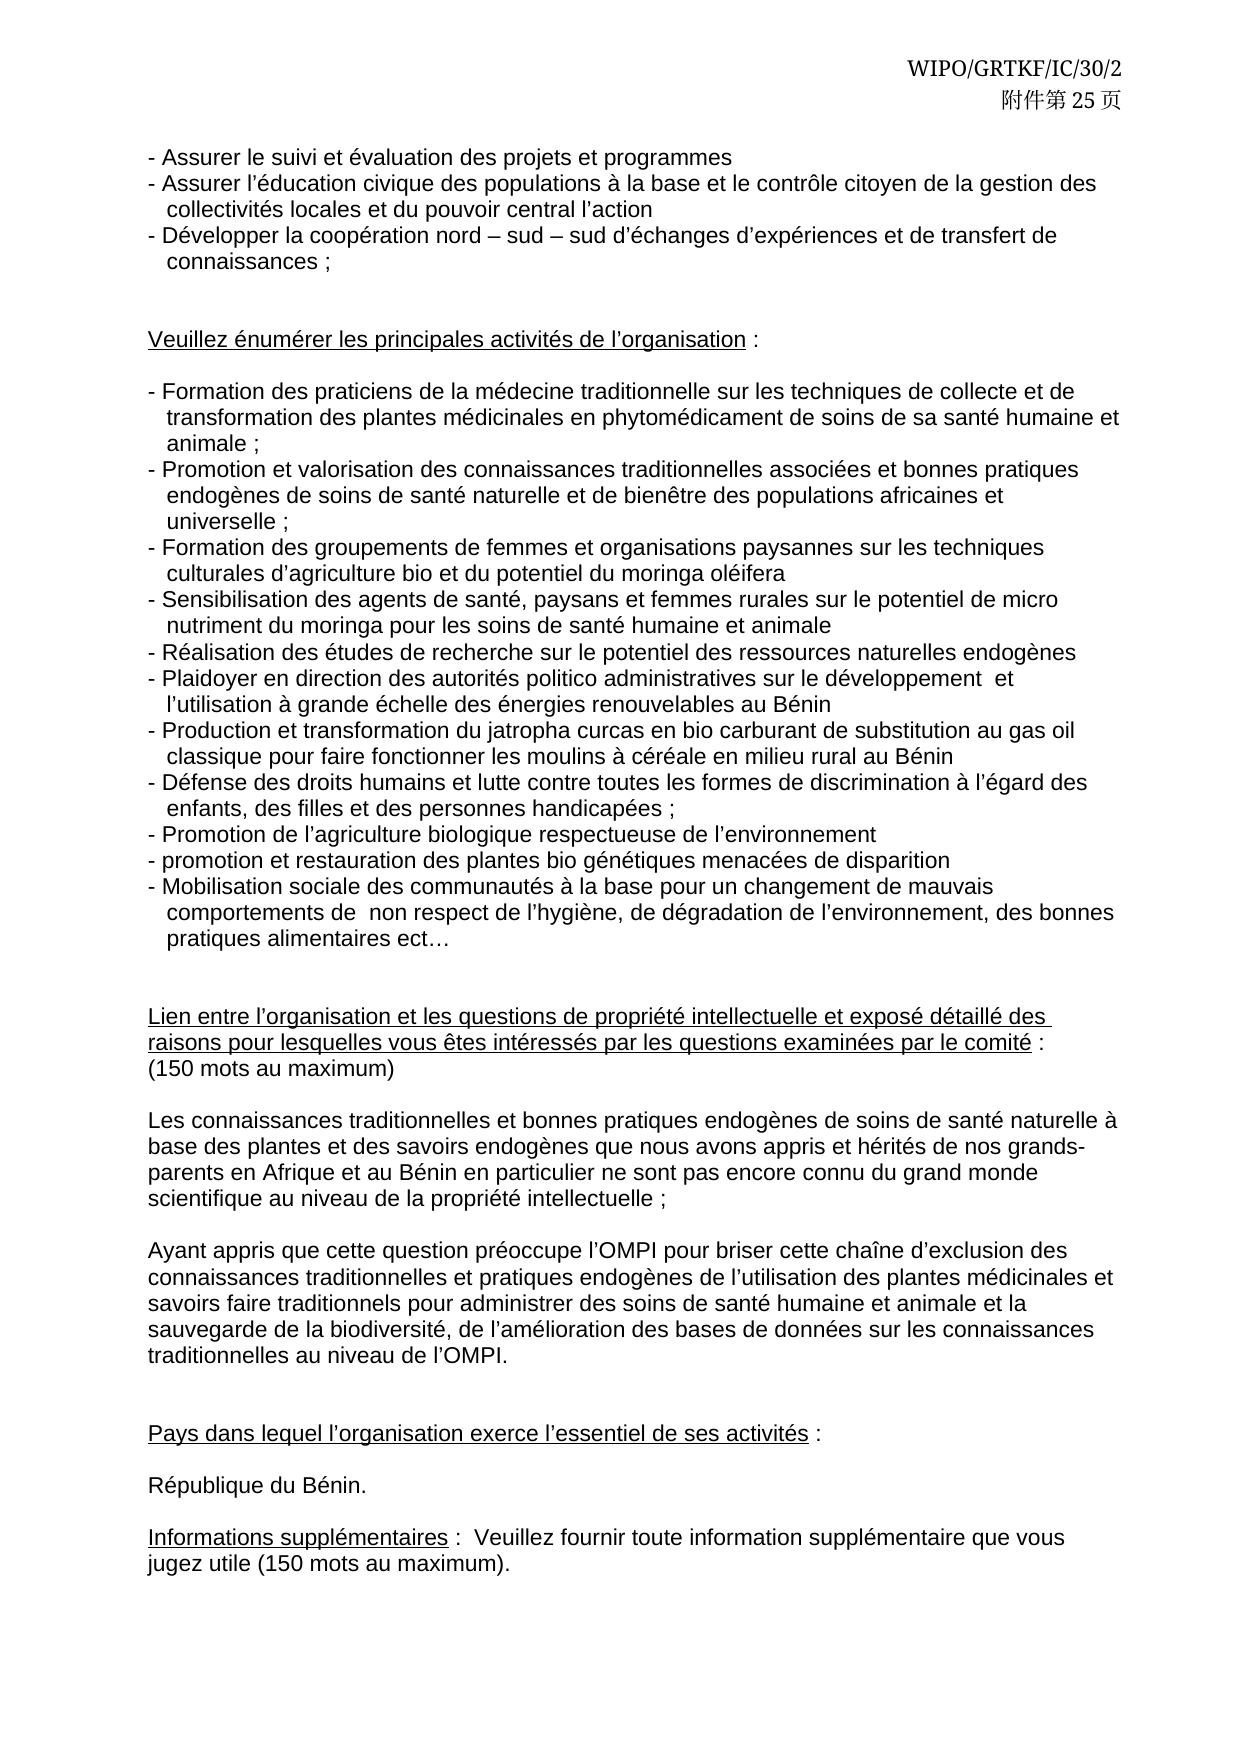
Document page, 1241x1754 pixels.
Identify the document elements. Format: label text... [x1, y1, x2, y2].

text - Développer la coopération nord – sud – sud d’échanges d’expériences et de transfert de connaissances ; [148, 222, 1124, 274]
text Les connaissances traditionnelles et bonnes pratiques endogènes de soins de santé naturelle à base des plantes et des savoirs endogènes que nous avons appris et hérités de nos grands-parents en Afrique et au Bénin en particulier ne sont pas encore connu du grand monde scientifique au niveau de la propriété intellectuelle ; [148, 1108, 1124, 1212]
text - Réalisation des études de recherche sur le potentiel des ressources naturelles endogènes [148, 639, 1124, 665]
text Lien entre l’organisation et les questions de propriété intellectuelle et exposé détaillé des raisons pour lesquelles vous êtes intéressés par les questions examinées par le comité : [148, 1004, 1124, 1056]
text Veuillez énumérer les principales activités de l’organisation : [148, 327, 1124, 353]
text - Promotion de l’agriculture biologique respectueuse de l’environnement [148, 821, 1124, 847]
text - Formation des praticiens de la médecine traditionnelle sur les techniques de collecte et de transformation des plantes médicinales en phytomédicament de soins de sa santé humaine et animale ; [148, 379, 1124, 457]
text - Production et transformation du jatropha curcas en bio carburant de substitution au gas oil classique pour faire fonctionner les moulins à céréale en milieu rural au Bénin [148, 717, 1124, 769]
text - Mobilisation sociale des communautés à la base pour un changement de mauvais comportements de non respect de l’hygiène, de dégradation de l’environnement, des bonnes pratiques alimentaires ect… [148, 873, 1124, 952]
text - Formation des groupements de femmes et organisations paysannes sur les techniques culturales d’agriculture bio et du potentiel du moringa oléifera [148, 535, 1124, 587]
text Ayant appris que cette question préoccupe l’OMPI pour briser cette chaîne d’exclusion des connaissances traditionnelles et pratiques endogènes de l’utilisation des plantes médicinales et savoirs faire traditionnels pour administrer des soins de santé humaine et animale et la sauvegarde de la biodiversité, de l’amélioration des bases de données sur les connaissances traditionnelles au niveau de l’OMPI. [148, 1238, 1124, 1368]
text - Sensibilisation des agents de santé, paysans et femmes rurales sur le potentiel de micro nutriment du moringa pour les soins de santé humaine et animale [148, 587, 1124, 639]
text (150 mots au maximum) [148, 1056, 1124, 1082]
text République du Bénin. [148, 1472, 1124, 1498]
text - Défense des droits humains et lutte contre toutes les formes de discrimination à l’égard des enfants, des filles et des personnes handicapées ; [148, 769, 1124, 821]
text - Assurer l’éducation civique des populations à la base et le contrôle citoyen de la gestion des collectivités locales et du pouvoir central l’action [148, 170, 1124, 222]
text - Promotion et valorisation des connaissances traditionnelles associées et bonnes pratiques endogènes de soins de santé naturelle et de bienêtre des populations africaines et universelle ; [148, 457, 1124, 535]
text Informations supplémentaires : Veuillez fournir toute information supplémentaire que vous jugez utile (150 mots au maximum). [148, 1524, 1124, 1577]
text - Plaidoyer en direction des autorités politico administratives sur le développement et l’utilisation à grande échelle des énergies renouvelables au Bénin [148, 665, 1124, 717]
text Pays dans lequel l’organisation exerce l’essentiel de ses activités : [148, 1420, 1124, 1446]
text - Assurer le suivi et évaluation des projets et programmes [148, 144, 1124, 170]
text - promotion et restauration des plantes bio génétiques menacées de disparition [148, 847, 1124, 873]
